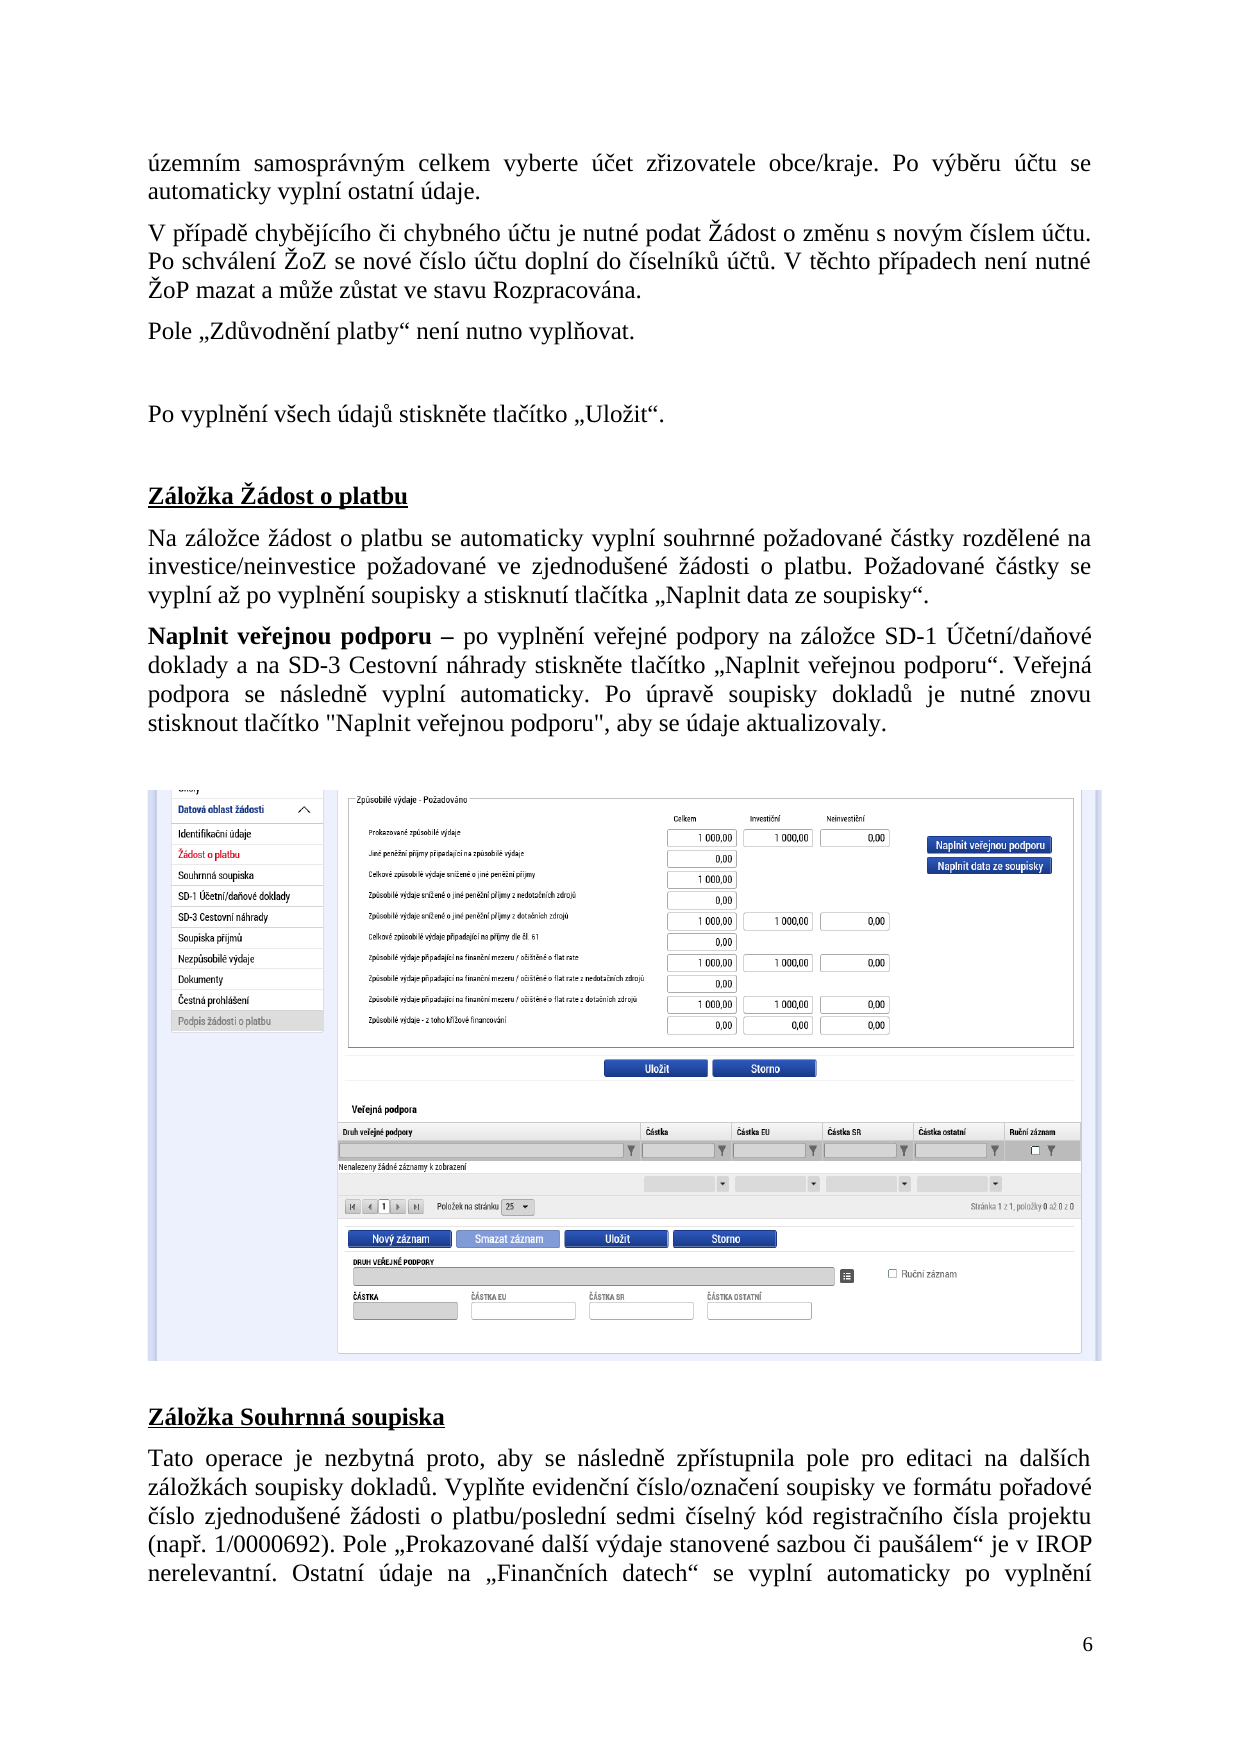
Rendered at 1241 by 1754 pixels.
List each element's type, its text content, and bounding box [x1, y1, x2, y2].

picture [147, 790, 1102, 1361]
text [148, 148, 1092, 205]
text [148, 1443, 1092, 1587]
text V případě chybějícího či chybného účtu je nutné podat Žádost o změnu s novým číslem účtu. Po schválení ŽoZ se nové číslo účtu doplní do číselníků účtů. V těchto případech není nutné ŽoP mazat a může zůstat ve stavu Rozpracována. [148, 218, 1092, 304]
subtitle Záložka Žádost o platbu [148, 481, 1092, 510]
subtitle Záložka Souhrnná soupiska [148, 1402, 1092, 1431]
text Naplnit veřejnou podporu – po vyplnění veřejné podpory na záložce SD-1 Účetní/daňové doklady a na SD-3 Cestovní náhrady stiskněte tlačítko „Naplnit veřejnou podporu“. Veřejná podpora se následně vyplní automaticky. Po úpravě soupisky dokladů je nutné znovu stisknout tlačítko "Naplnit veřejnou podporu", aby se údaje aktualizovaly. [148, 621, 1092, 736]
text Pole „Zdůvodnění platby“ není nutno vyplňovat. [148, 316, 1092, 345]
text Po vyplnění všech údajů stiskněte tlačítko „Uložit“. [148, 399, 1092, 428]
text Na záložce žádost o platbu se automaticky vyplní souhrnné požadované částky rozdělené na investice/neinvestice požadované ve zjednodušené žádosti o platbu. Požadované částky se vyplní až po vyplnění soupisky a stisknutí tlačítka „Naplnit data ze soupisky“. [148, 523, 1092, 609]
